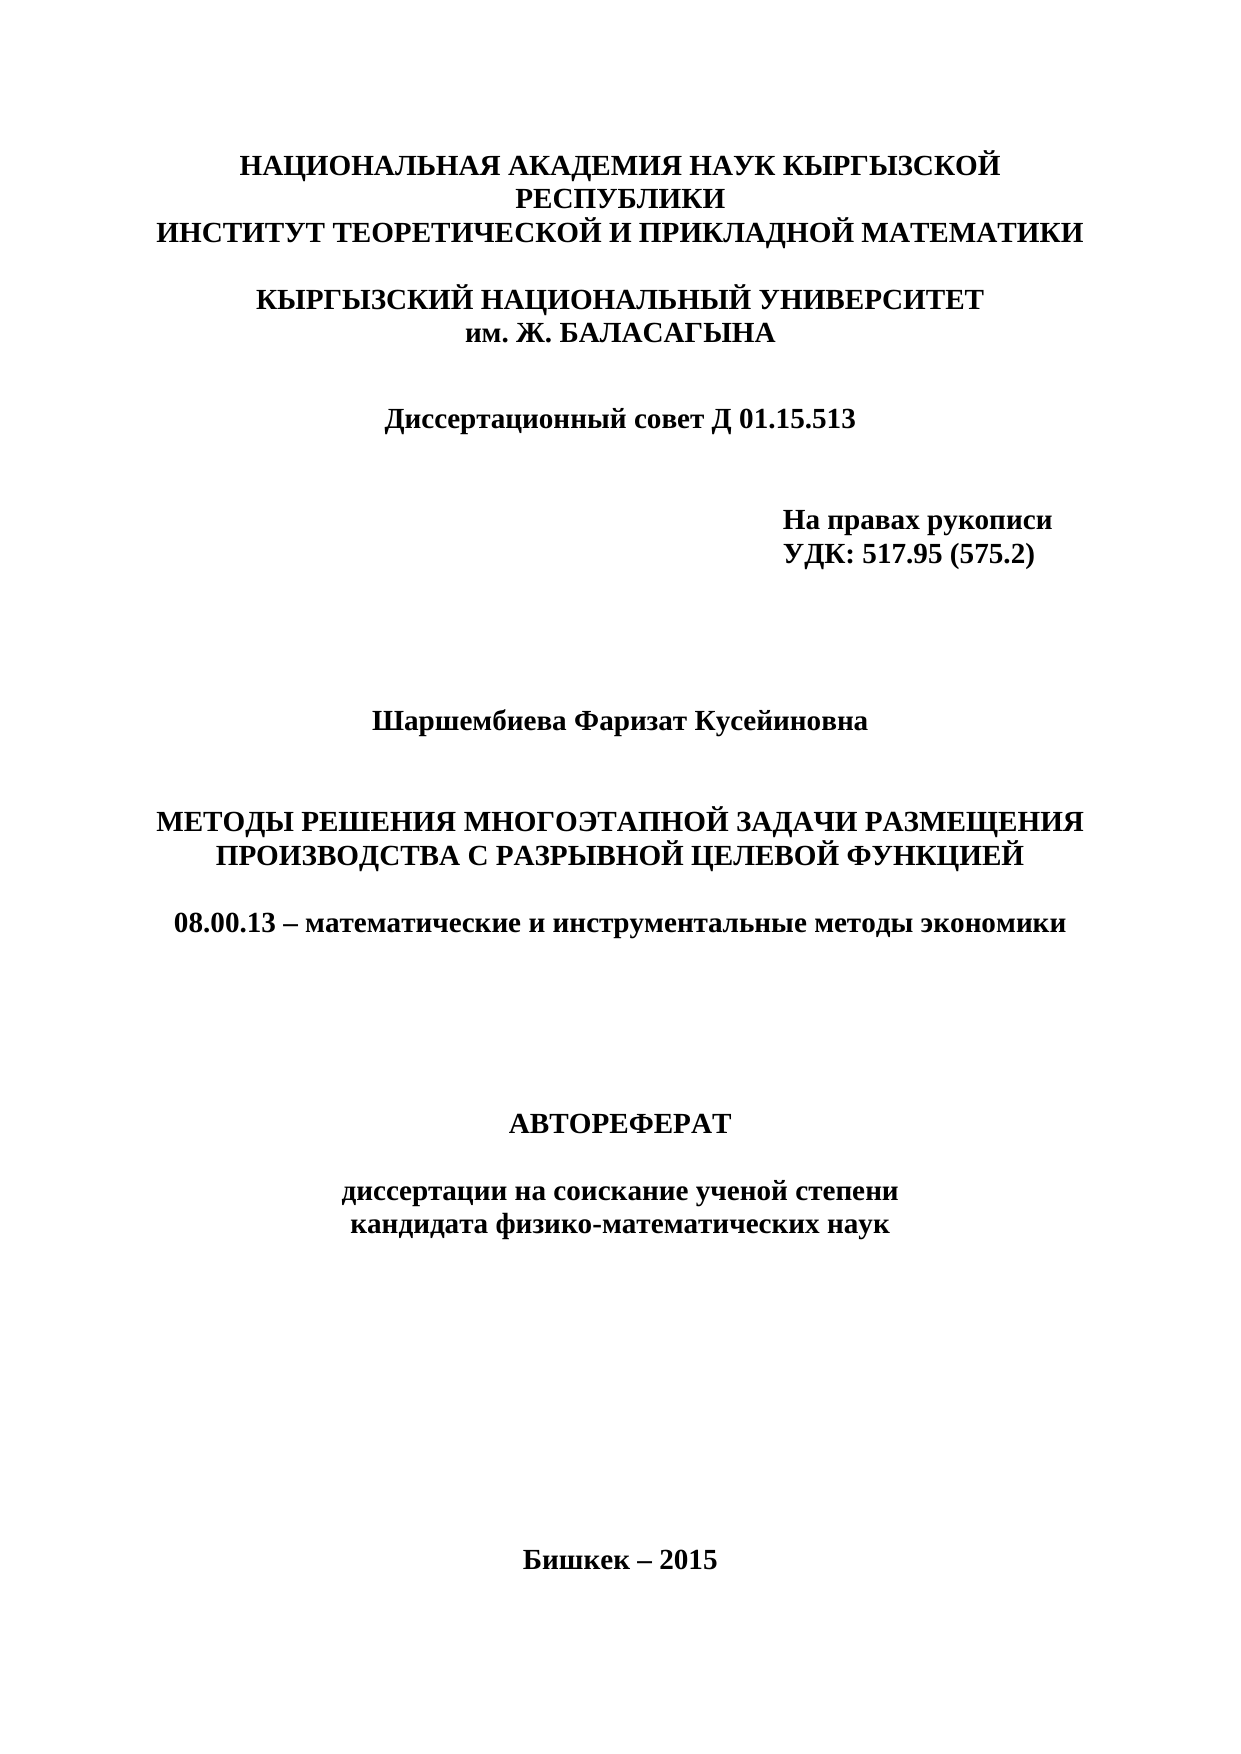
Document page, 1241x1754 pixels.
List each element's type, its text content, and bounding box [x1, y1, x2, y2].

text На правах рукописи [783, 502, 1092, 536]
text им. Ж. БАЛАСАГЫНА [148, 315, 1092, 349]
text кандидата физико-математических наук [148, 1207, 1092, 1240]
text АВТОРЕФЕРАТ [148, 1106, 1092, 1139]
text НАЦИОНАЛЬНАЯ АКАДЕМИЯ НАУК КЫРГЫЗСКОЙ РЕСПУБЛИКИ [148, 148, 1092, 215]
text Бишкек – 2015 [148, 1542, 1092, 1576]
text УДК: 517.95 (575.2) [783, 536, 1092, 569]
text 08.00.13 – математические и инструментальные методы экономики [148, 905, 1092, 938]
text Диссертационный совет Д 01.15.513 [148, 402, 1092, 435]
text диссертации на соискание ученой степени [148, 1173, 1092, 1207]
text КЫРГЫЗСКИЙ НАЦИОНАЛЬНЫЙ УНИВЕРСИТЕТ [148, 282, 1092, 315]
text ИНСТИТУТ ТЕОРЕТИЧЕСКОЙ И ПРИКЛАДНОЙ МАТЕМАТИКИ [148, 215, 1092, 248]
text Шаршембиева Фаризат Кусейиновна [148, 703, 1092, 737]
text МЕТОДЫ РЕШЕНИЯ МНОГОЭТАПНОЙ ЗАДАЧИ РАЗМЕЩЕНИЯ ПРОИЗВОДСТВА С РАЗРЫВНОЙ ЦЕЛЕВОЙ ФУНКЦИЕЙ [148, 804, 1092, 871]
